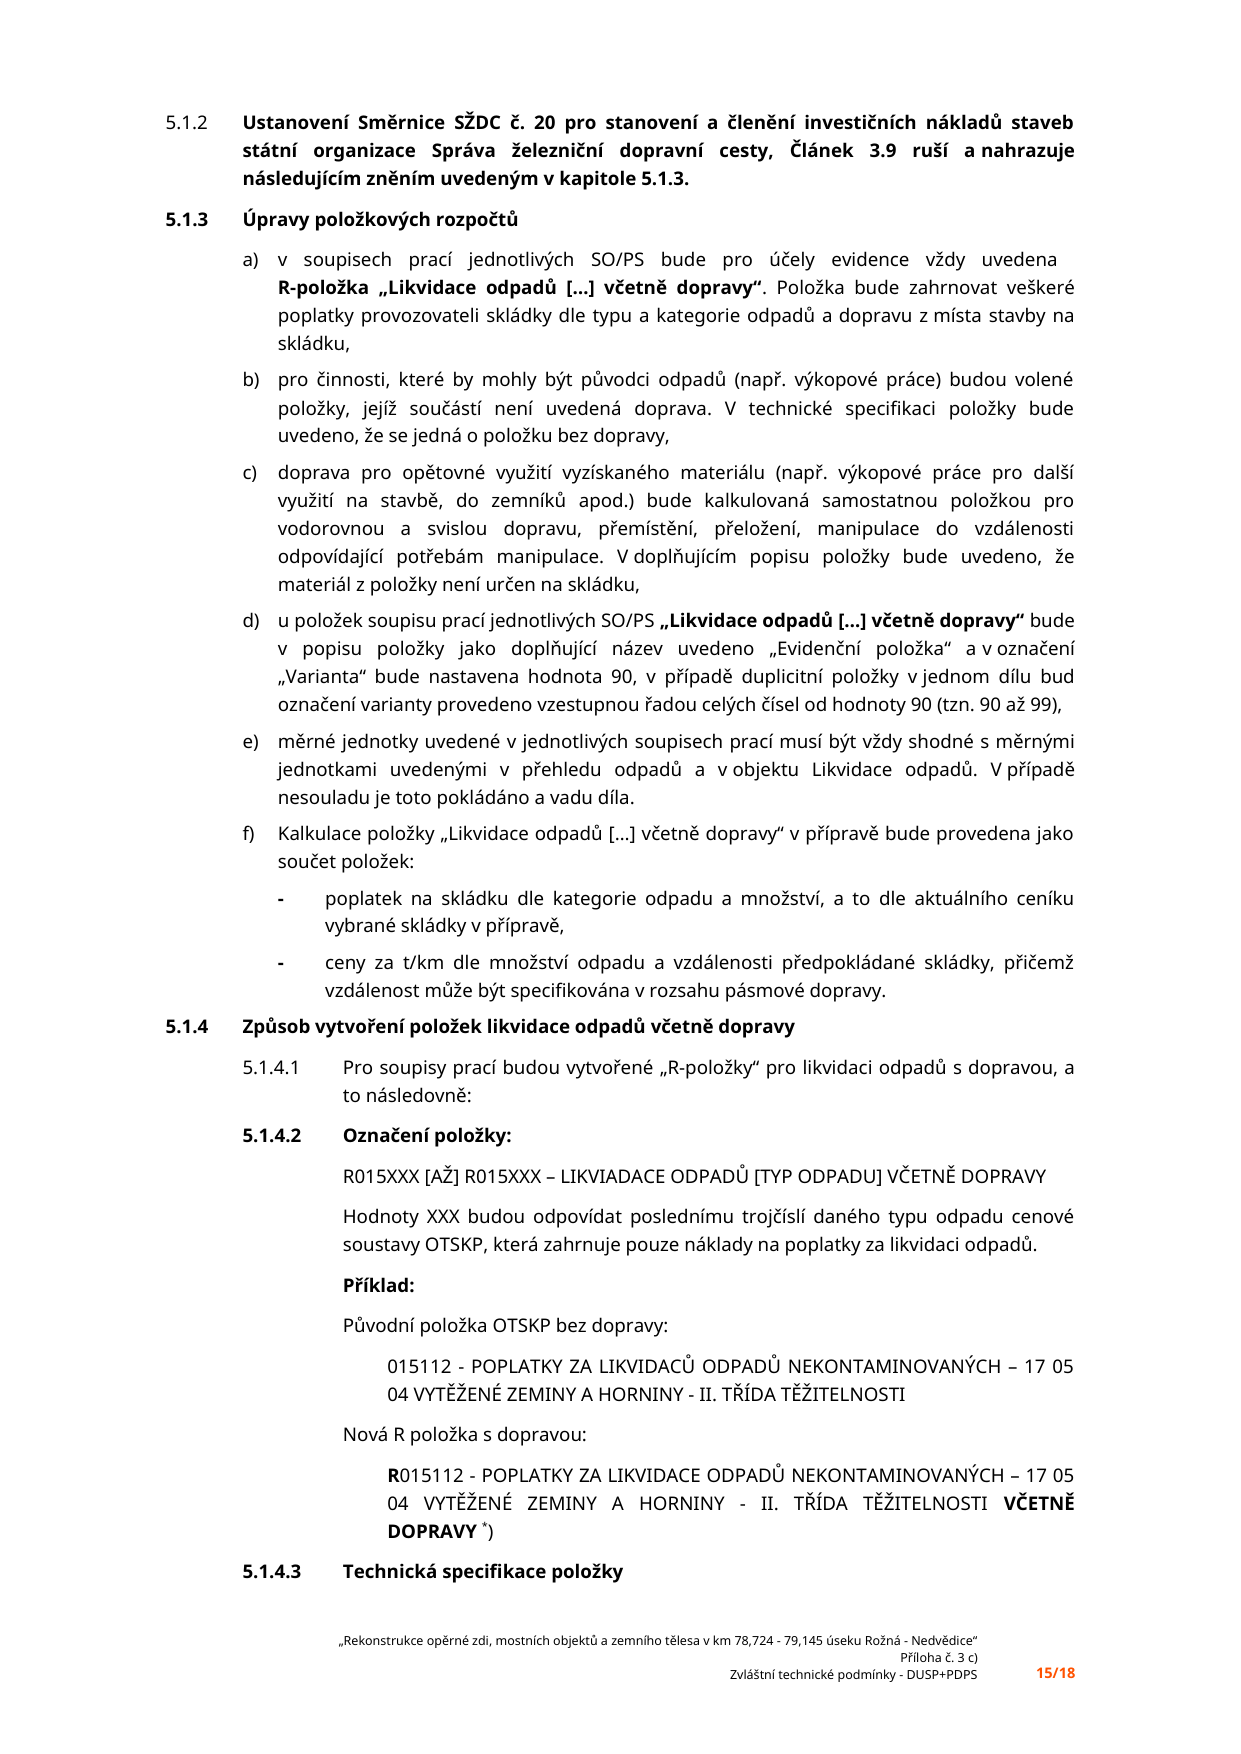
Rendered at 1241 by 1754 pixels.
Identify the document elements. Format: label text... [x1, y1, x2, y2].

list pro činnosti, které by mohly být původci odpadů (např. výkopové práce) budou volené položky, jejíž součástí není uvedená doprava. V technické specifikaci položky bude uvedeno, že se jedná o položku bez dopravy, [242, 367, 1075, 448]
text R015XXX [AŽ] R015XXX – LIKVIADACE ODPADŮ [TYP ODPADU] VČETNĚ DOPRAVY [343, 1163, 1075, 1189]
list Úpravy položkových rozpočtů [165, 206, 1075, 231]
text Příklad: [343, 1272, 1075, 1298]
list poplatek na skládku dle kategorie odpadu a množství, a to dle aktuálního ceníku vybrané skládky v přípravě, [278, 885, 1075, 938]
list ceny za t/km dle množství odpadu a vzdálenosti předpokládané skládky, přičemž vzdálenost může být specifikována v rozsahu pásmové dopravy. [278, 949, 1075, 1003]
list doprava pro opětovné využití vyzískaného materiálu (např. výkopové práce pro další využití na stavbě, do zemníků apod.) bude kalkulovaná samostatnou položkou pro vodorovnou a svislou dopravu, přemístění, přeložení, manipulace do vzdálenosti odpovídající potřebám manipulace. V doplňujícím popisu položky bude uvedeno, že materiál z položky není určen na skládku, [242, 459, 1075, 597]
text 015112 - POPLATKY ZA LIKVIDACŮ ODPADŮ NEKONTAMINOVANÝCH – 17 05 04 VYTĚŽENÉ ZEMINY A HORNINY - II. TŘÍDA TĚŽITELNOSTI [387, 1353, 1075, 1407]
list u položek soupisu prací jednotlivých SO/PS „Likvidace odpadů […] včetně dopravy“ bude v popisu položky jako doplňující název uvedeno „Evidenční položka“ a v označení „Varianta“ bude nastavena hodnota 90, v případě duplicitní položky v jednom dílu bud označení varianty provedeno vzestupnou řadou celých čísel od hodnoty 90 (tzn. 90 až 99), [242, 608, 1075, 717]
list v soupisech prací jednotlivých SO/PS bude pro účely evidence vždy uvedena R-položka „Likvidace odpadů […] včetně dopravy“. Položka bude zahrnovat veškeré poplatky provozovateli skládky dle typu a kategorie odpadů a dopravu z místa stavby na skládku, [242, 246, 1075, 356]
list Ustanovení Směrnice SŽDC č. 20 pro stanovení a členění investičních nákladů staveb státní organizace Správa železniční dopravní cesty, Článek 3.9 ruší a nahrazuje následujícím zněním uvedeným v kapitole 5.1.3. [165, 109, 1075, 191]
list Kalkulace položky „Likvidace odpadů […] včetně dopravy“ v přípravě bude provedena jako součet položek: [242, 820, 1075, 874]
text Hodnoty XXX budou odpovídat poslednímu trojčíslí daného typu odpadu cenové soustavy OTSKP, která zahrnuje pouze náklady na poplatky za likvidaci odpadů. [343, 1204, 1075, 1257]
text Nová R položka s dopravou: [343, 1422, 1075, 1447]
list Označení položky: [242, 1123, 1075, 1148]
list Způsob vytvoření položek likvidace odpadů včetně dopravy [165, 1013, 1075, 1039]
text R015112 - POPLATKY ZA LIKVIDACE ODPADŮ NEKONTAMINOVANÝCH – 17 05 04 VYTĚŽENÉ ZEMINY A HORNINY - II. TŘÍDA TĚŽITELNOSTI VČETNĚ DOPRAVY *) [387, 1462, 1075, 1544]
list Technická specifikace položky [242, 1559, 1075, 1584]
text Původní položka OTSKP bez dopravy: [343, 1313, 1075, 1338]
list Pro soupisy prací budou vytvořené „R-položky“ pro likvidaci odpadů s dopravou, a to následovně: [242, 1054, 1075, 1108]
list měrné jednotky uvedené v jednotlivých soupisech prací musí být vždy shodné s měrnými jednotkami uvedenými v přehledu odpadů a v objektu Likvidace odpadů. V případě nesouladu je toto pokládáno a vadu díla. [242, 728, 1075, 809]
